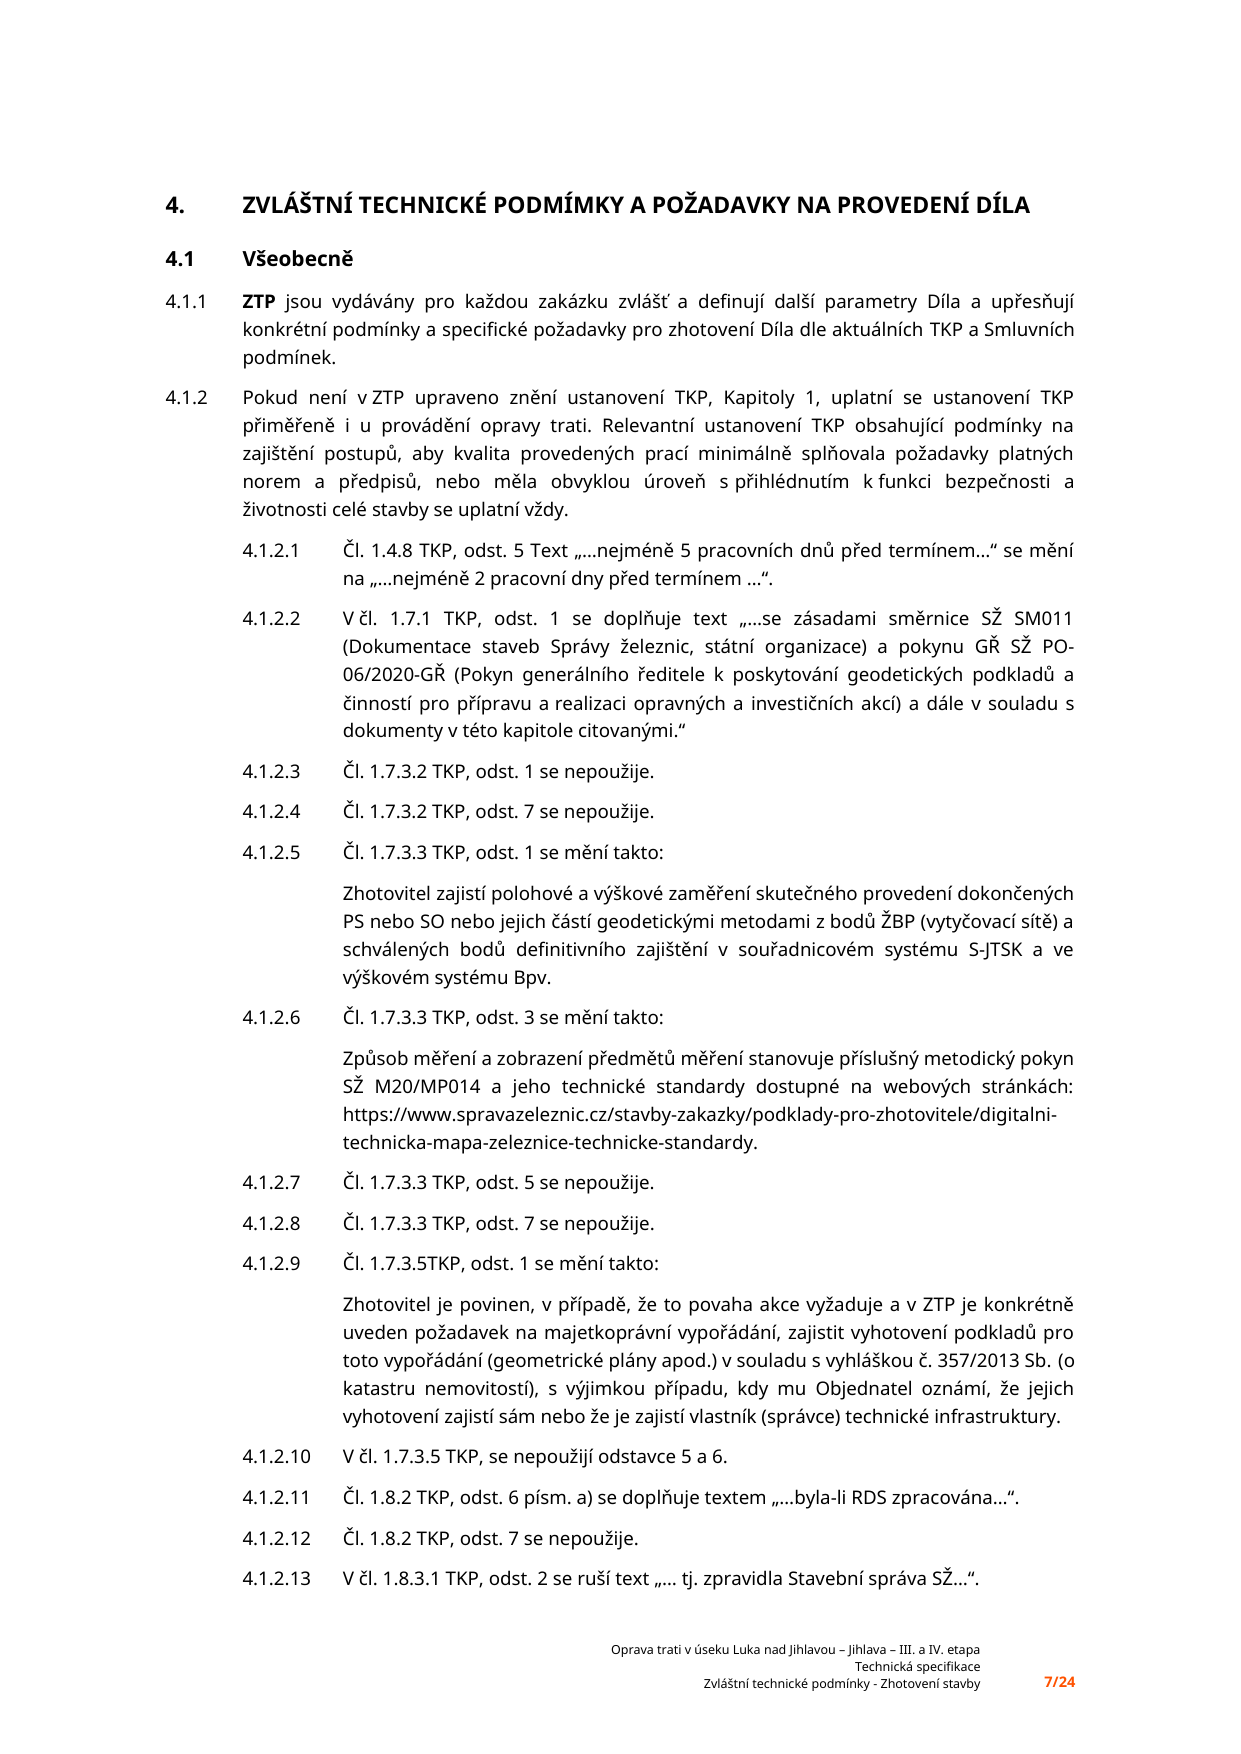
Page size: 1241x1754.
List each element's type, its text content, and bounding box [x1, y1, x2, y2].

text ZTP jsou vydávány pro každou zakázku zvlášť a definují další parametry Díla a upřesňují konkrétní podmínky a specifické požadavky pro zhotovení Díla dle aktuálních TKP a Smluvních podmínek. [165, 288, 1075, 369]
text Čl. 1.7.3.3 TKP, odst. 1 se mění takto: [242, 839, 1075, 865]
list Způsob měření a zobrazení předmětů měření stanovuje příslušný metodický pokyn SŽ M20/MP014 a jeho technické standardy dostupné na webových stránkách: https://www.spravazeleznic.cz/stavby-zakazky/podklady-pro-zhotovitele/digitalni-technicka-mapa-zeleznice-technicke-standardy. [343, 1045, 1075, 1154]
text V čl. 1.7.1 TKP, odst. 1 se doplňuje text „…se zásadami směrnice SŽ SM011 (Dokumentace staveb Správy železnic, státní organizace) a pokynu GŘ SŽ PO-06/2020-GŘ (Pokyn generálního ředitele k poskytování geodetických podkladů a činností pro přípravu a realizaci opravných a investičních akcí) a dále v souladu s dokumenty v této kapitole citovanými.“ [242, 606, 1075, 743]
list Zhotovitel zajistí polohové a výškové zaměření skutečného provedení dokončených PS nebo SO nebo jejich částí geodetickými metodami z bodů ŽBP (vytyčovací sítě) a schválených bodů definitivního zajištění v souřadnicovém systému S-JTSK a ve výškovém systému Bpv. [343, 880, 1075, 989]
text Čl. 1.7.3.3 TKP, odst. 5 se nepoužije. [242, 1169, 1075, 1195]
text Čl. 1.8.2 TKP, odst. 6 písm. a) se doplňuje textem „…byla-li RDS zpracována…“. [242, 1484, 1075, 1510]
list Zhotovitel je povinen, v případě, že to povaha akce vyžaduje a v ZTP je konkrétně uveden požadavek na majetkoprávní vypořádání, zajistit vyhotovení podkladů pro toto vypořádání (geometrické plány apod.) v souladu s vyhláškou č. 357/2013 Sb. (o katastru nemovitostí), s výjimkou případu, kdy mu Objednatel oznámí, že jejich vyhotovení zajistí sám nebo že je zajistí vlastník (správce) technické infrastruktury. [343, 1291, 1075, 1429]
text ZVLÁŠTNÍ TECHNICKÉ PODMÍMKY A POŽADAVKY NA PROVEDENÍ DÍLA [165, 189, 1075, 220]
text Čl. 1.4.8 TKP, odst. 5 Text „…nejméně 5 pracovních dnů před termínem…“ se mění na „…nejméně 2 pracovní dny před termínem …“. [242, 537, 1075, 591]
text V čl. 1.7.3.5 TKP, se nepoužijí odstavce 5 a 6. [242, 1444, 1075, 1469]
text Čl. 1.7.3.3 TKP, odst. 3 se mění takto: [242, 1004, 1075, 1030]
text V čl. 1.8.3.1 TKP, odst. 2 se ruší text „… tj. zpravidla Stavební správa SŽ…“. [242, 1565, 1075, 1591]
text Všeobecně [165, 244, 1075, 273]
text Čl. 1.8.2 TKP, odst. 7 se nepoužije. [242, 1525, 1075, 1550]
text Pokud není v ZTP upraveno znění ustanovení TKP, Kapitoly 1, uplatní se ustanovení TKP přiměřeně i u provádění opravy trati. Relevantní ustanovení TKP obsahující podmínky na zajištění postupů, aby kvalita provedených prací minimálně splňovala požadavky platných norem a předpisů, nebo měla obvyklou úroveň s přihlédnutím k funkci bezpečnosti a životnosti celé stavby se uplatní vždy. [165, 384, 1075, 522]
text Čl. 1.7.3.2 TKP, odst. 1 se nepoužije. [242, 758, 1075, 784]
text Čl. 1.7.3.2 TKP, odst. 7 se nepoužije. [242, 799, 1075, 824]
text Čl. 1.7.3.5TKP, odst. 1 se mění takto: [242, 1251, 1075, 1276]
text Čl. 1.7.3.3 TKP, odst. 7 se nepoužije. [242, 1210, 1075, 1236]
